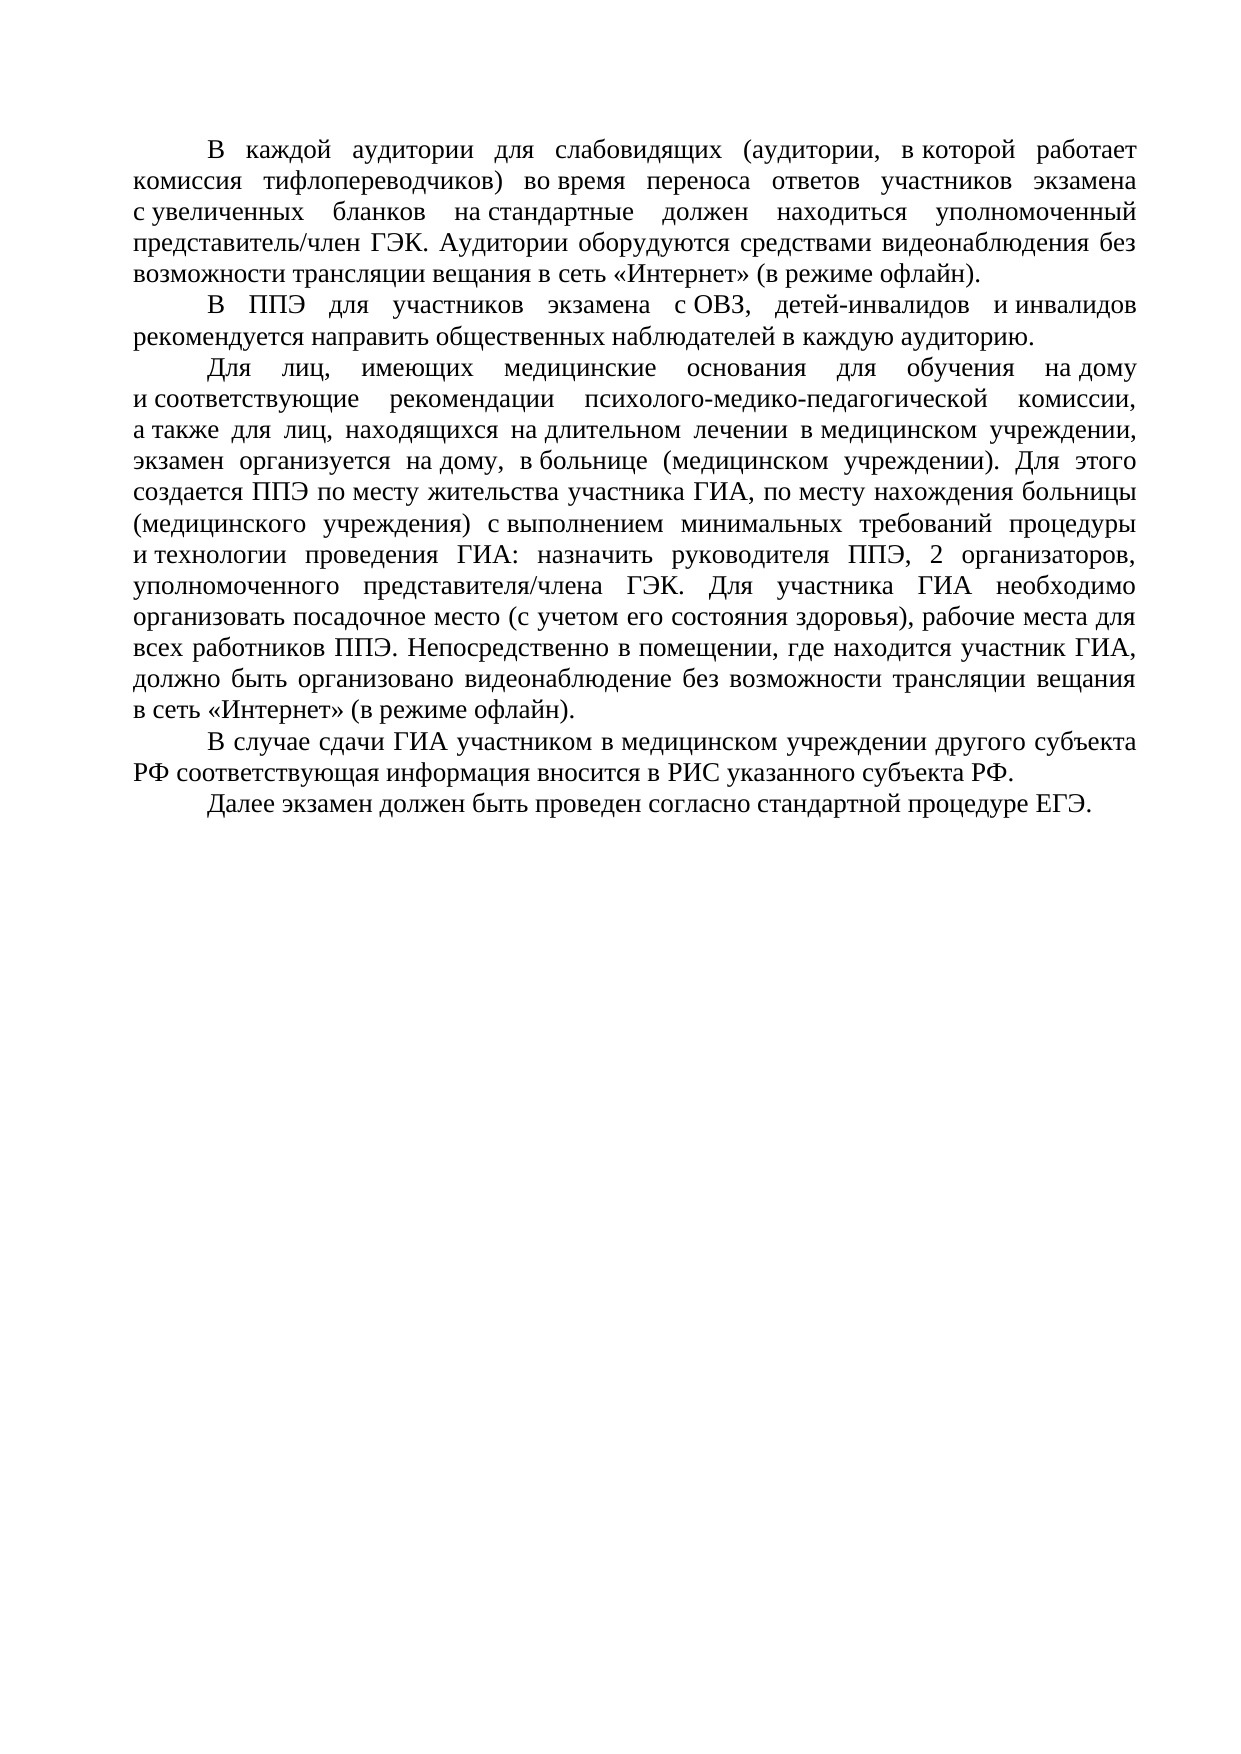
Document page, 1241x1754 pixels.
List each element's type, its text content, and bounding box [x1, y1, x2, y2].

text Для лиц, имеющих медицинские основания для обучения на дому и соответствующие рекомендации психолого-медико-педагогической комиссии, а также для лиц, находящихся на длительном лечении в медицинском учреждении, экзамен организуется на дому, в больнице (медицинском учреждении). Для этого создается ППЭ по месту жительства участника ГИА, по месту нахождения больницы (медицинского учреждения) с выполнением минимальных требований процедуры и технологии проведения ГИА: назначить руководителя ППЭ, 2 организаторов, уполномоченного представителя/члена ГЭК. Для участника ГИА необходимо организовать посадочное место (с учетом его состояния здоровья), рабочие места для всех работников ППЭ. Непосредственно в помещении, где находится участник ГИА, должно быть организовано видеонаблюдение без возможности трансляции вещания в сеть «Интернет» (в режиме офлайн). [133, 351, 1137, 725]
text Далее экзамен должен быть проведен согласно стандартной процедуре ЕГЭ. [133, 787, 1137, 818]
text В каждой аудитории для слабовидящих (аудитории, в которой работает комиссия тифлопереводчиков) во время переноса ответов участников экзамена с увеличенных бланков на стандартные должен находиться уполномоченный представитель/член ГЭК. Аудитории оборудуются средствами видеонаблюдения без возможности трансляции вещания в сеть «Интернет» (в режиме офлайн). [133, 133, 1137, 289]
text В ППЭ для участников экзамена с ОВЗ, детей-инвалидов и инвалидов рекомендуется направить общественных наблюдателей в каждую аудиторию. [133, 289, 1137, 351]
text В случае сдачи ГИА участником в медицинском учреждении другого субъекта РФ соответствующая информация вносится в РИС указанного субъекта РФ. [133, 725, 1137, 787]
